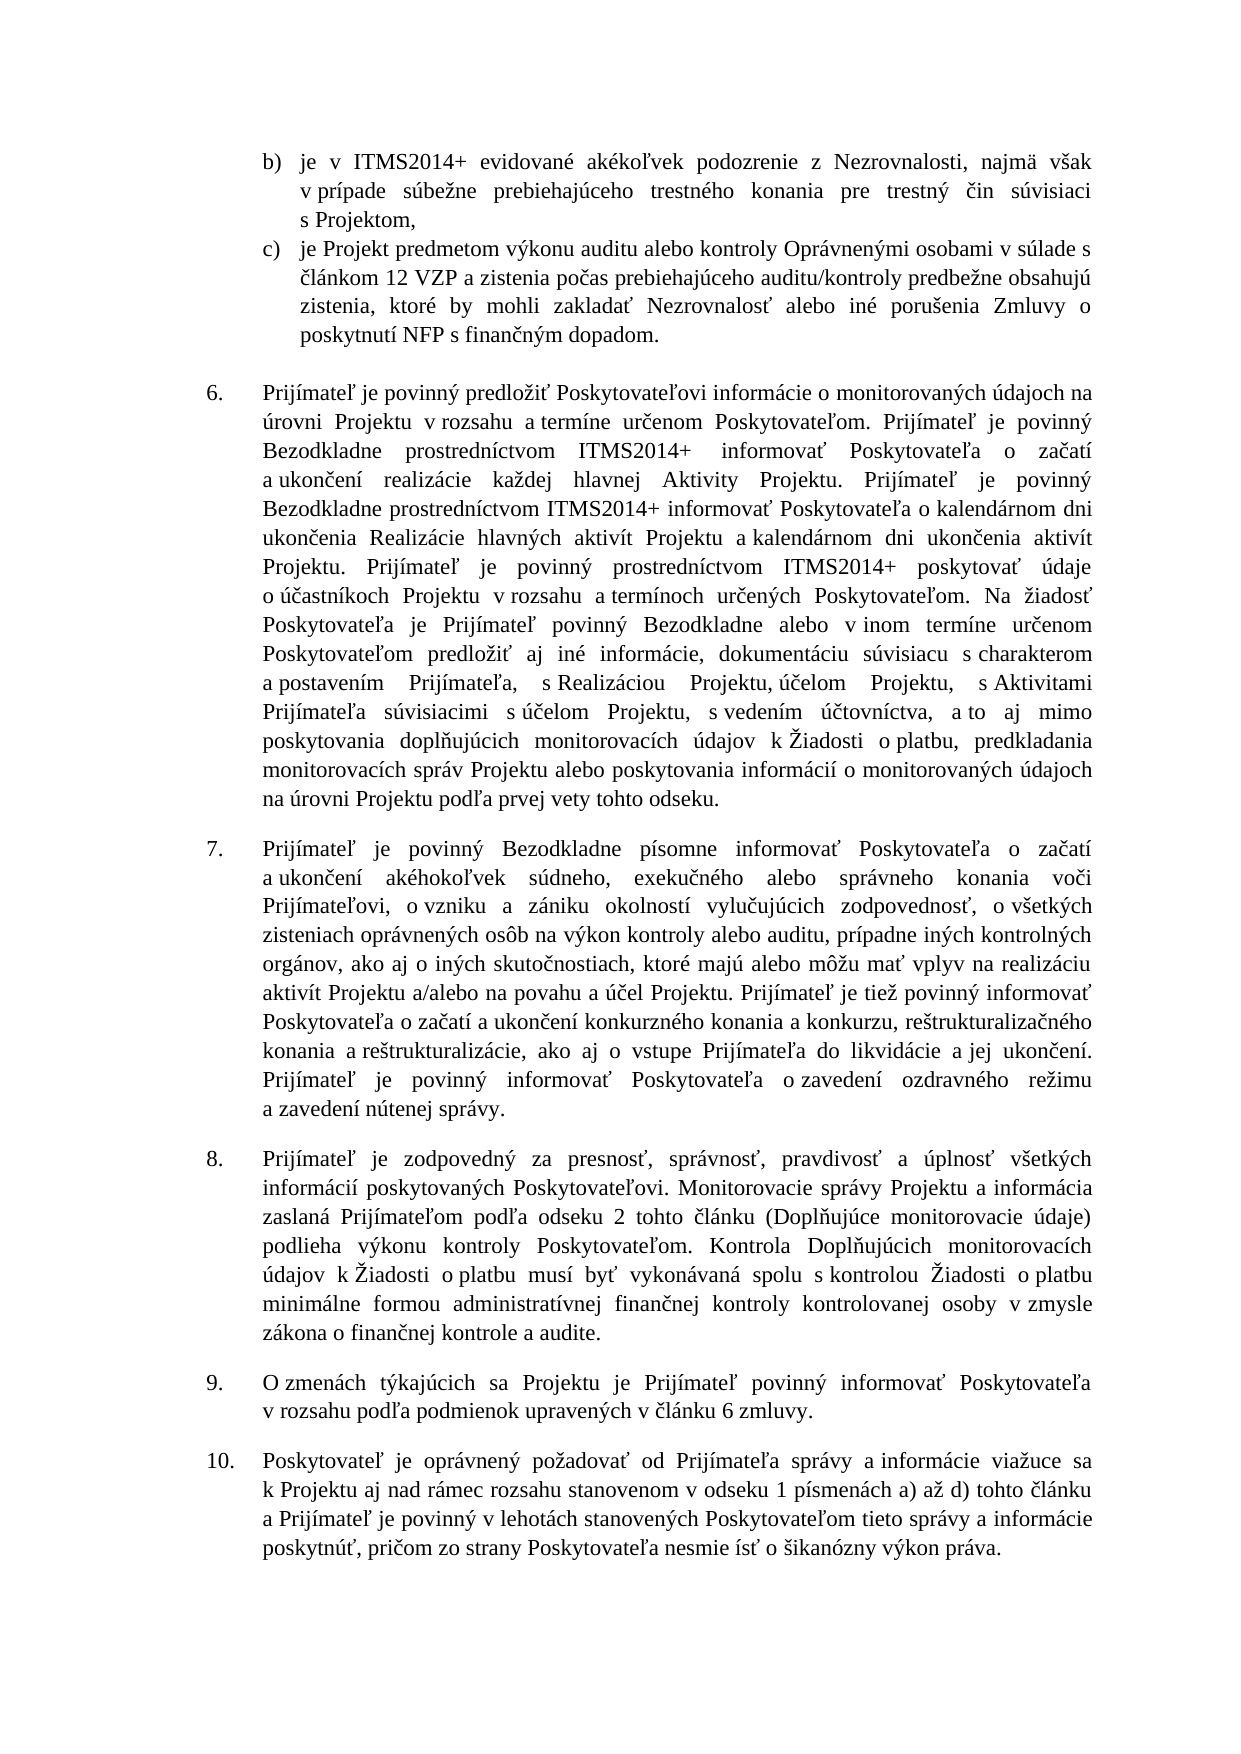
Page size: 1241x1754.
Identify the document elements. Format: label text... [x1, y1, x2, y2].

list Poskytovateľ je oprávnený požadovať od Prijímateľa správy a informácie viažuce sa k Projektu aj nad rámec rozsahu stanovenom v odseku 1 písmenách a) až d) tohto článku a Prijímateľ je povinný v lehotách stanovených Poskytovateľom tieto správy a informácie poskytnúť, pričom zo strany Poskytovateľa nesmie ísť o šikanózny výkon práva. [206, 1447, 1092, 1561]
list Prijímateľ je povinný Bezodkladne písomne informovať Poskytovateľa o začatí a ukončení akéhokoľvek súdneho, exekučného alebo správneho konania voči Prijímateľovi, o vzniku a zániku okolností vylučujúcich zodpovednosť, o všetkých zisteniach oprávnených osôb na výkon kontroly alebo auditu, prípadne iných kontrolných orgánov, ako aj o iných skutočnostiach, ktoré majú alebo môžu mať vplyv na realizáciu aktivít Projektu a/alebo na povahu a účel Projektu. Prijímateľ je tiež povinný informovať Poskytovateľa o začatí a ukončení konkurzného konania a konkurzu, reštrukturalizačného konania a reštrukturalizácie, ako aj o vstupe Prijímateľa do likvidácie a jej ukončení. Prijímateľ je povinný informovať Poskytovateľa o zavedení ozdravného režimu a zavedení nútenej správy. [206, 834, 1092, 1122]
list Prijímateľ je povinný predložiť Poskytovateľovi informácie o monitorovaných údajoch na úrovni Projektu v rozsahu a termíne určenom Poskytovateľom. Prijímateľ je povinný Bezodkladne prostredníctvom ITMS2014+ informovať Poskytovateľa o začatí a ukončení realizácie každej hlavnej Aktivity Projektu. Prijímateľ je povinný Bezodkladne prostredníctvom ITMS2014+ informovať Poskytovateľa o kalendárnom dni ukončenia Realizácie hlavných aktivít Projektu a kalendárnom dni ukončenia aktivít Projektu. Prijímateľ je povinný prostredníctvom ITMS2014+ poskytovať údaje o účastníkoch Projektu v rozsahu a termínoch určených Poskytovateľom. Na žiadosť Poskytovateľa je Prijímateľ povinný Bezodkladne alebo v inom termíne určenom Poskytovateľom predložiť aj iné informácie, dokumentáciu súvisiacu s charakterom a postavením Prijímateľa, s Realizáciou Projektu, účelom Projektu, s Aktivitami Prijímateľa súvisiacimi s účelom Projektu, s vedením účtovníctva, a to aj mimo poskytovania doplňujúcich monitorovacích údajov k Žiadosti o platbu, predkladania monitorovacích správ Projektu alebo poskytovania informácií o monitorovaných údajoch na úrovni Projektu podľa prvej vety tohto odseku. [206, 379, 1092, 811]
list O zmenách týkajúcich sa Projektu je Prijímateľ povinný informovať Poskytovateľa v rozsahu podľa podmienok upravených v článku 6 zmluvy. [206, 1368, 1092, 1424]
list je v ITMS2014+ evidované akékoľvek podozrenie z Nezrovnalosti, najmä však v prípade súbežne prebiehajúceho trestného konania pre trestný čin súvisiaci s Projektom, [262, 148, 1092, 232]
list je Projekt predmetom výkonu auditu alebo kontroly Oprávnenými osobami v súlade s článkom 12 VZP a zistenia počas prebiehajúceho auditu/kontroly predbežne obsahujú zistenia, ktoré by mohli zakladať Nezrovnalosť alebo iné porušenia Zmluvy o poskytnutí NFP s finančným dopadom. [262, 234, 1092, 348]
list Prijímateľ je zodpovedný za presnosť, správnosť, pravdivosť a úplnosť všetkých informácií poskytovaných Poskytovateľovi. Monitorovacie správy Projektu a informácia zaslaná Prijímateľom podľa odseku 2 tohto článku (Doplňujúce monitorovacie údaje) podlieha výkonu kontroly Poskytovateľom. Kontrola Doplňujúcich monitorovacích údajov k Žiadosti o platbu musí byť vykonávaná spolu s kontrolou Žiadosti o platbu minimálne formou administratívnej finančnej kontroly kontrolovanej osoby v zmysle zákona o finančnej kontrole a audite. [206, 1145, 1092, 1345]
